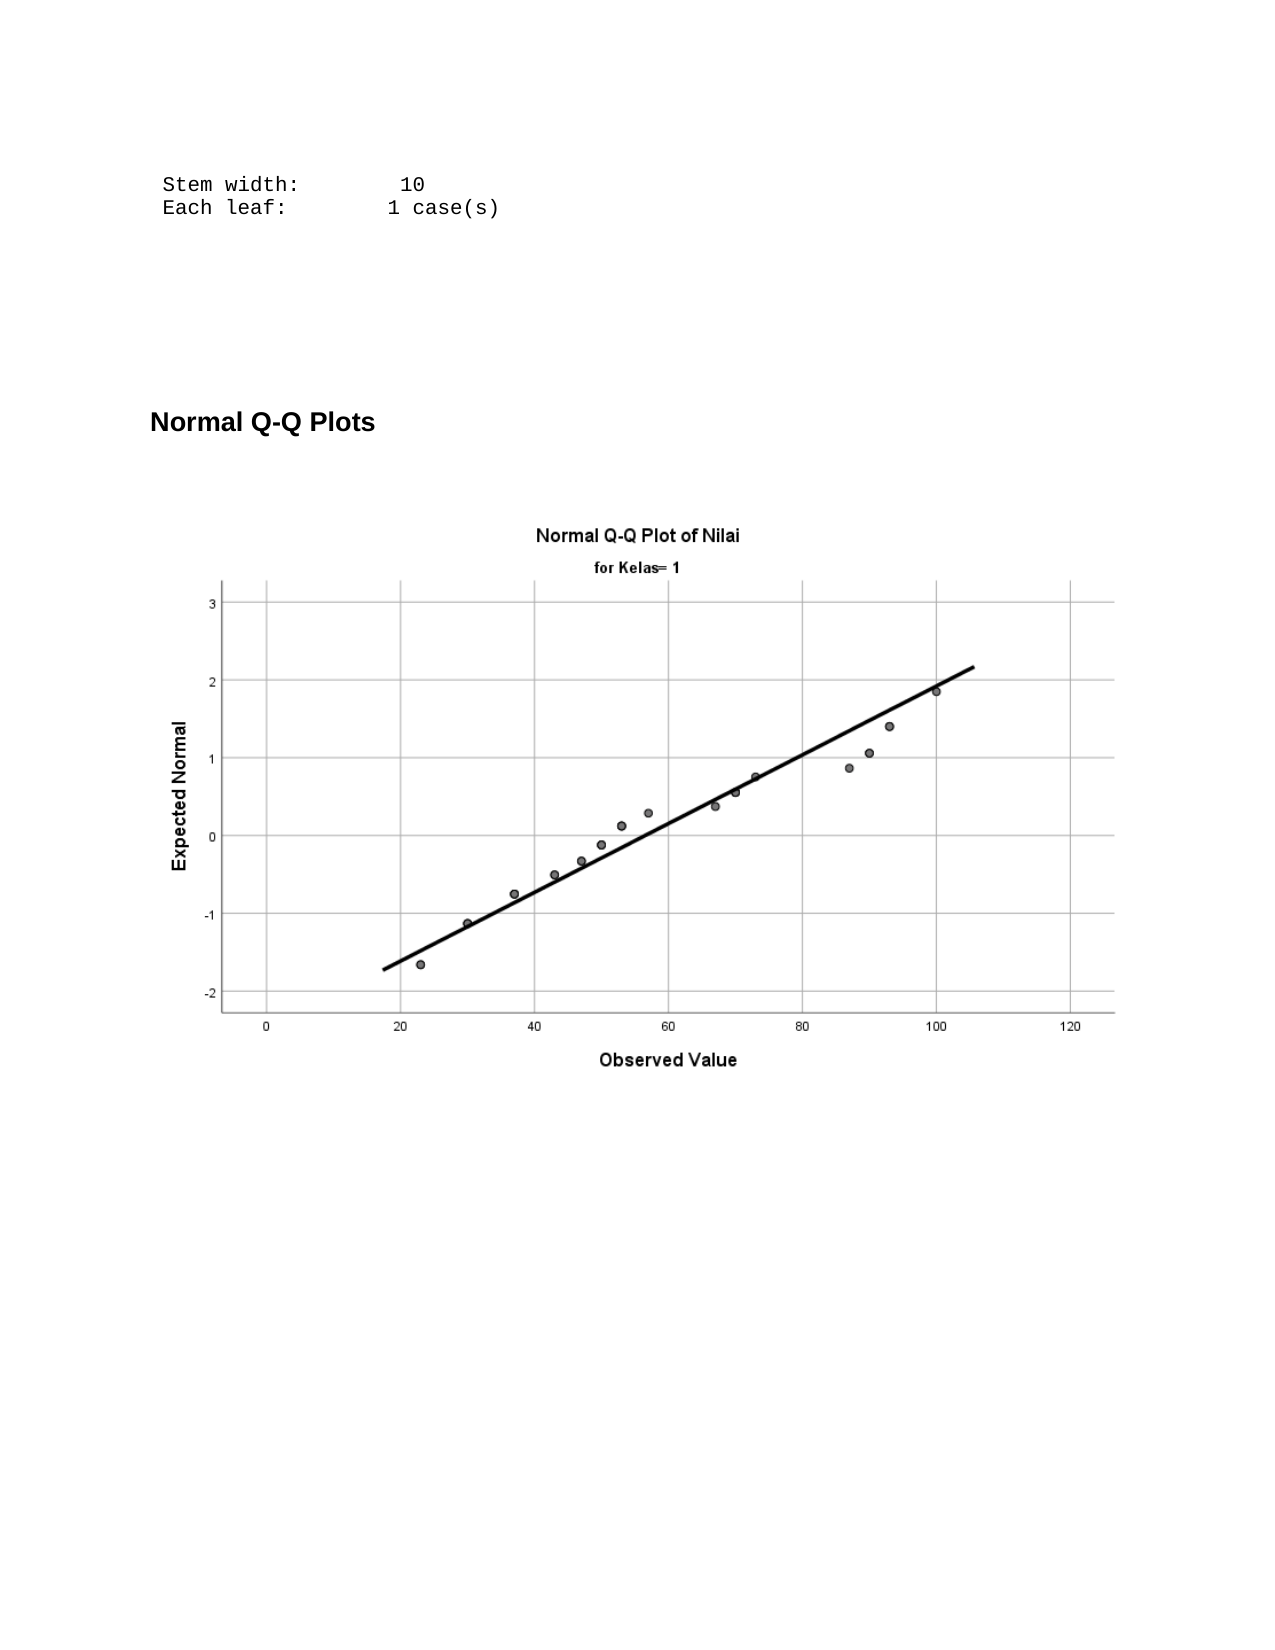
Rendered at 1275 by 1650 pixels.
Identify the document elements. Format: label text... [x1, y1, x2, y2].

text Stem width: 10 [150, 174, 1125, 197]
picture [150, 510, 1125, 1086]
text Each leaf: 1 case(s) [150, 197, 1125, 221]
text Normal Q-Q Plots [150, 406, 1125, 438]
